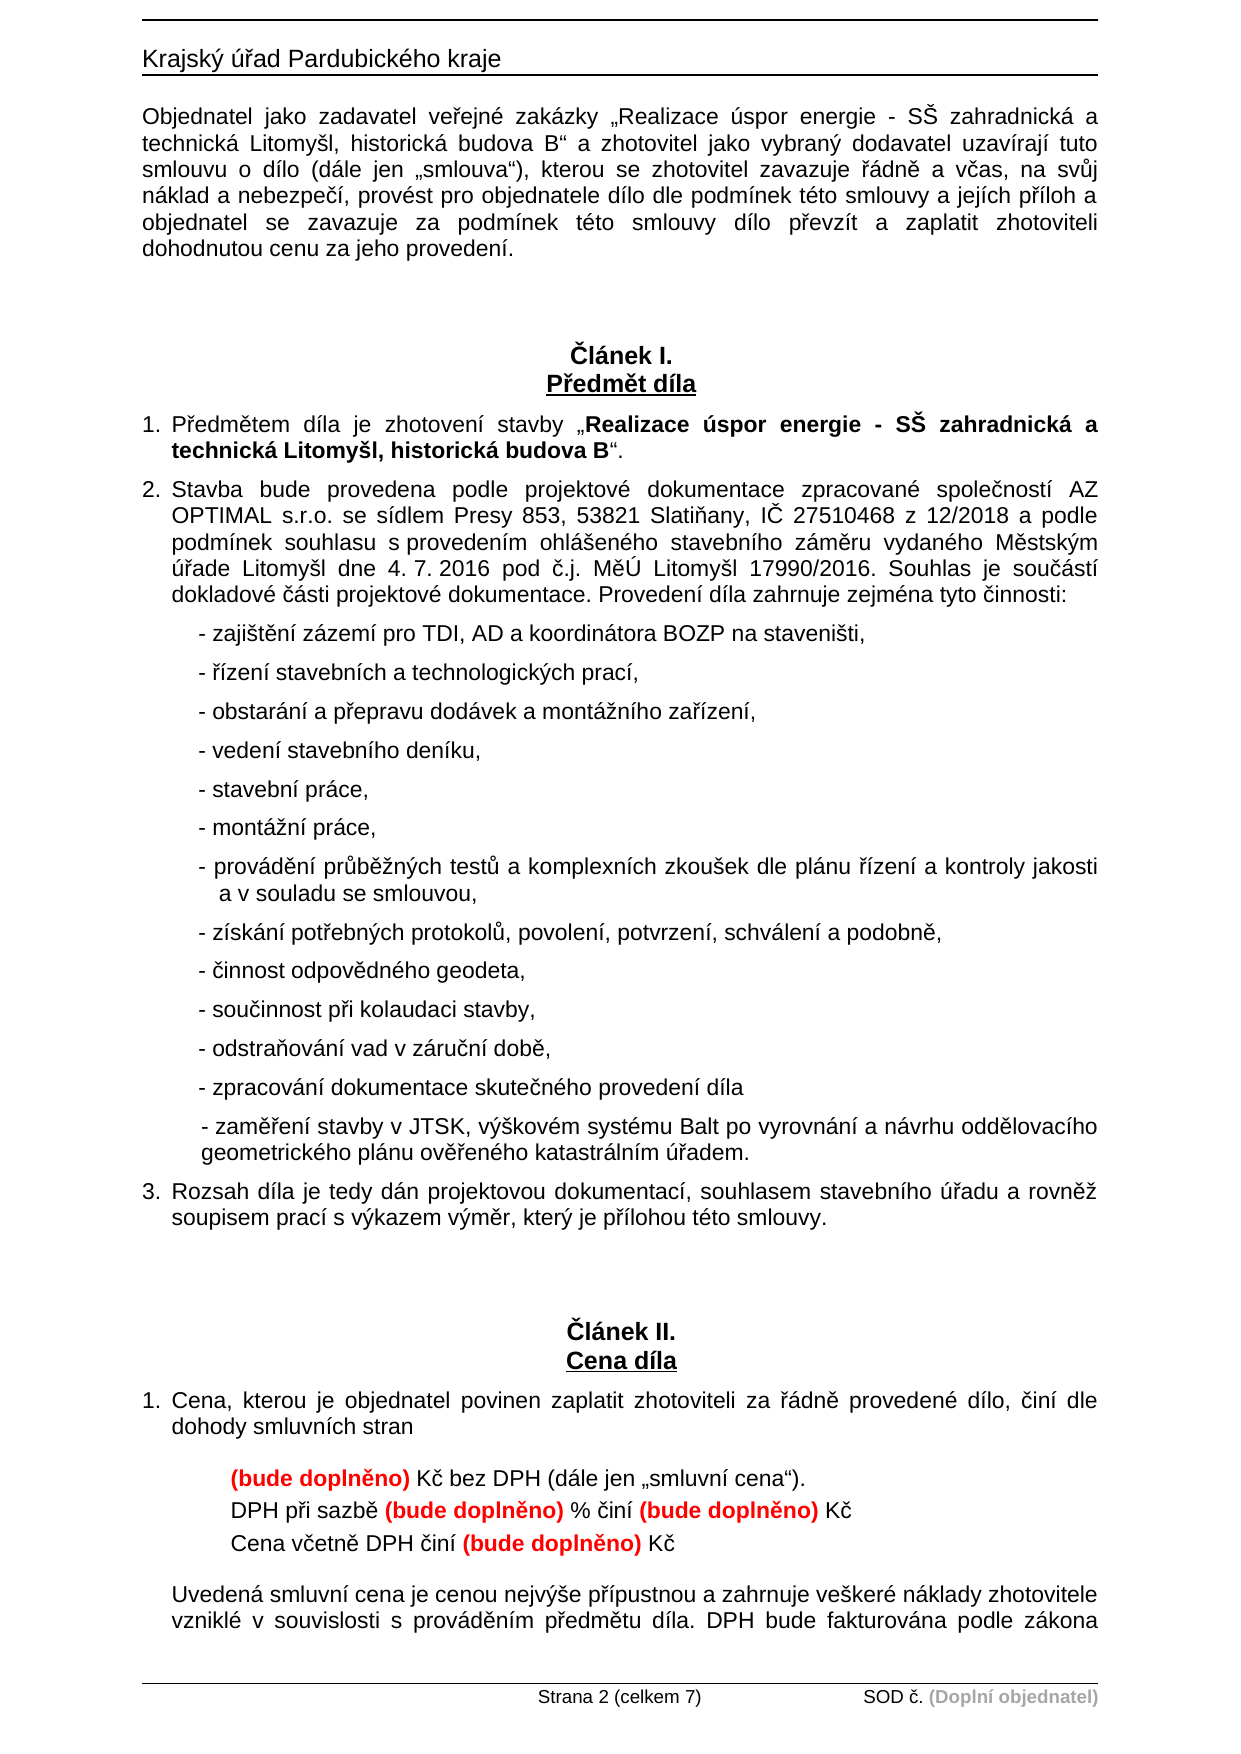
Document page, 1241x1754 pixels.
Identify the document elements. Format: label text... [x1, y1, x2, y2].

list Cena, kterou je objednatel povinen zaplatit zhotoviteli za řádně provedené dílo, činí dle dohody smluvních stran [142, 1387, 1098, 1439]
text (bude doplněno) Kč bez DPH (dále jen „smluvní cena“). [230, 1464, 1098, 1491]
text - obstarání a přepravu dodávek a montážního zařízení, [142, 698, 1098, 724]
text 1. Předmětem díla je zhotovení stavby „Realizace úspor energie - SŠ zahradnická a technická Litomyšl, historická budova B“. [142, 411, 1098, 463]
text - vedení stavebního deníku, [142, 737, 1098, 763]
text DPH při sazbě (bude doplněno) % činí (bude doplněno) Kč [230, 1497, 1098, 1523]
subtitle Předmět díla [142, 369, 1101, 398]
text Objednatel jako zadavatel veřejné zakázky „Realizace úspor energie - SŠ zahradnická a technická Litomyšl, historická budova B“ a zhotovitel jako vybraný dodavatel uzavírají tuto smlouvu o dílo (dále jen „smlouva“), kterou se zhotovitel zavazuje řádně a včas, na svůj náklad a nebezpečí, provést pro objednatele dílo dle podmínek této smlouvy a jejích příloh a objednatel se zavazuje za podmínek této smlouvy dílo převzít a zaplatit zhotoviteli dohodnutou cenu za jeho provedení. [142, 103, 1098, 262]
text - součinnost při kolaudaci stavby, [142, 996, 1098, 1022]
text - řízení stavebních a technologických prací, [142, 659, 1098, 685]
text - montážní práce, [142, 814, 1098, 841]
text 2. Stavba bude provedena podle projektové dokumentace zpracované společností AZ OPTIMAL s.r.o. se sídlem Presy 853, 53821 Slatiňany, IČ 27510468 z 12/2018 a podle podmínek souhlasu s provedením ohlášeného stavebního záměru vydaného Městským úřade Litomyšl dne 4. 7. 2016 pod č.j. MěÚ Litomyšl 17990/2016. Souhlas je součástí dokladové části projektové dokumentace. Provedení díla zahrnuje zejména tyto činnosti: [142, 476, 1098, 608]
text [171, 1581, 1098, 1634]
text - odstraňování vad v záruční době, [142, 1035, 1098, 1061]
text - činnost odpovědného geodeta, [142, 957, 1098, 984]
text Článek II. [142, 1317, 1101, 1346]
text Článek I. [142, 341, 1101, 369]
text 3. Rozsah díla je tedy dán projektovou dokumentací, souhlasem stavebního úřadu a rovněž soupisem prací s výkazem výměr, který je přílohou této smlouvy. [142, 1178, 1098, 1231]
text - zpracování dokumentace skutečného provedení díla [142, 1074, 1098, 1100]
text - zaměření stavby v JTSK, výškovém systému Balt po vyrovnání a návrhu oddělovacího geometrického plánu ověřeného katastrálním úřadem. [142, 1113, 1098, 1165]
text Cena včetně DPH činí (bude doplněno) Kč [230, 1530, 1098, 1556]
text - provádění průběžných testů a komplexních zkoušek dle plánu řízení a kontroly jakosti a v souladu se smlouvou, [142, 853, 1098, 906]
text Cena díla [142, 1346, 1101, 1374]
text - získání potřebných protokolů, povolení, potvrzení, schválení a podobně, [142, 918, 1098, 945]
text - zajištění zázemí pro TDI, AD a koordinátora BOZP na staveništi, [142, 620, 1098, 646]
text - stavební práce, [142, 776, 1098, 802]
